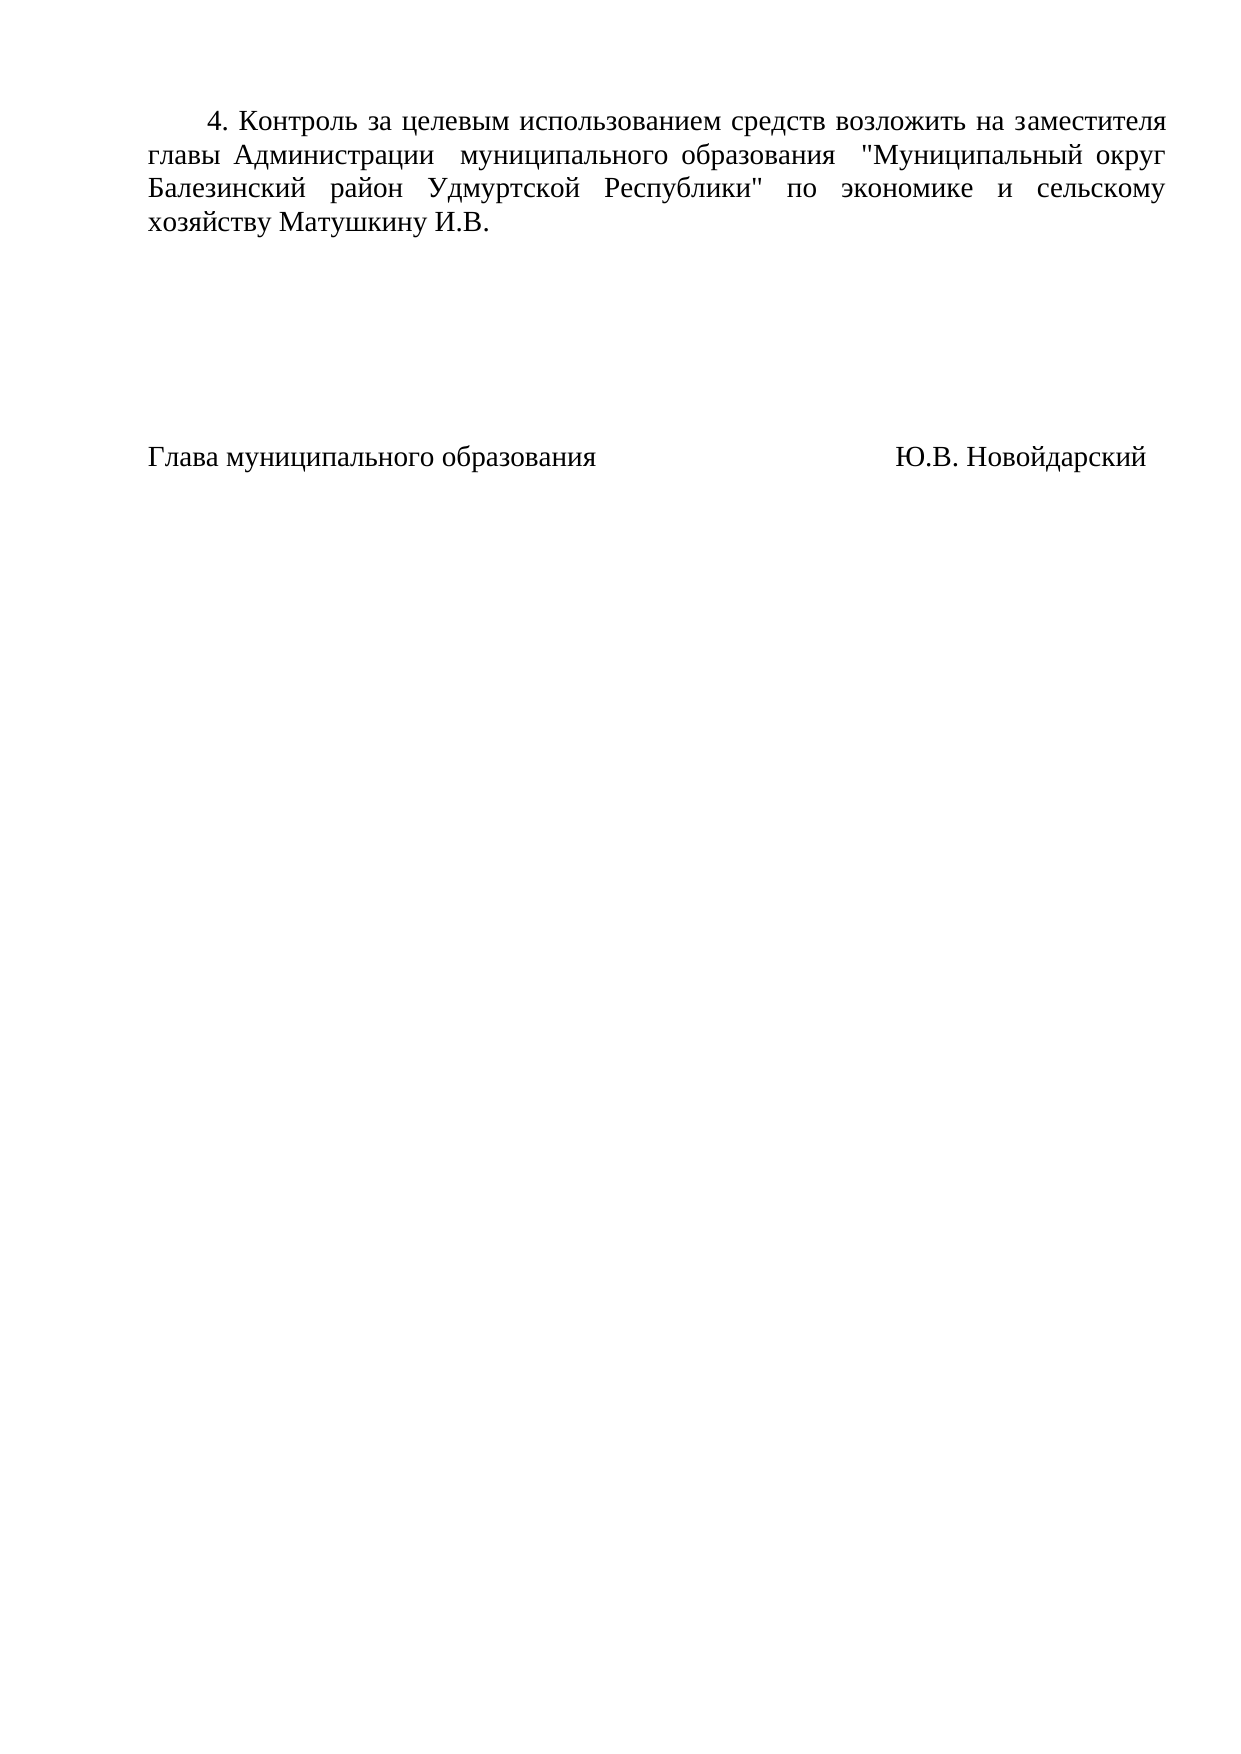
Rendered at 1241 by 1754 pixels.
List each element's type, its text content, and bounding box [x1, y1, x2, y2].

text 4. Контроль за целевым использованием средств возложить на заместителя главы Администрации муниципального образования "Муниципальный округ Балезинский район Удмуртской Республики" по экономике и сельскому хозяйству Матушкину И.В. [148, 103, 1166, 238]
text Глава муниципального образования Ю.В. Новойдарский [148, 439, 1166, 472]
